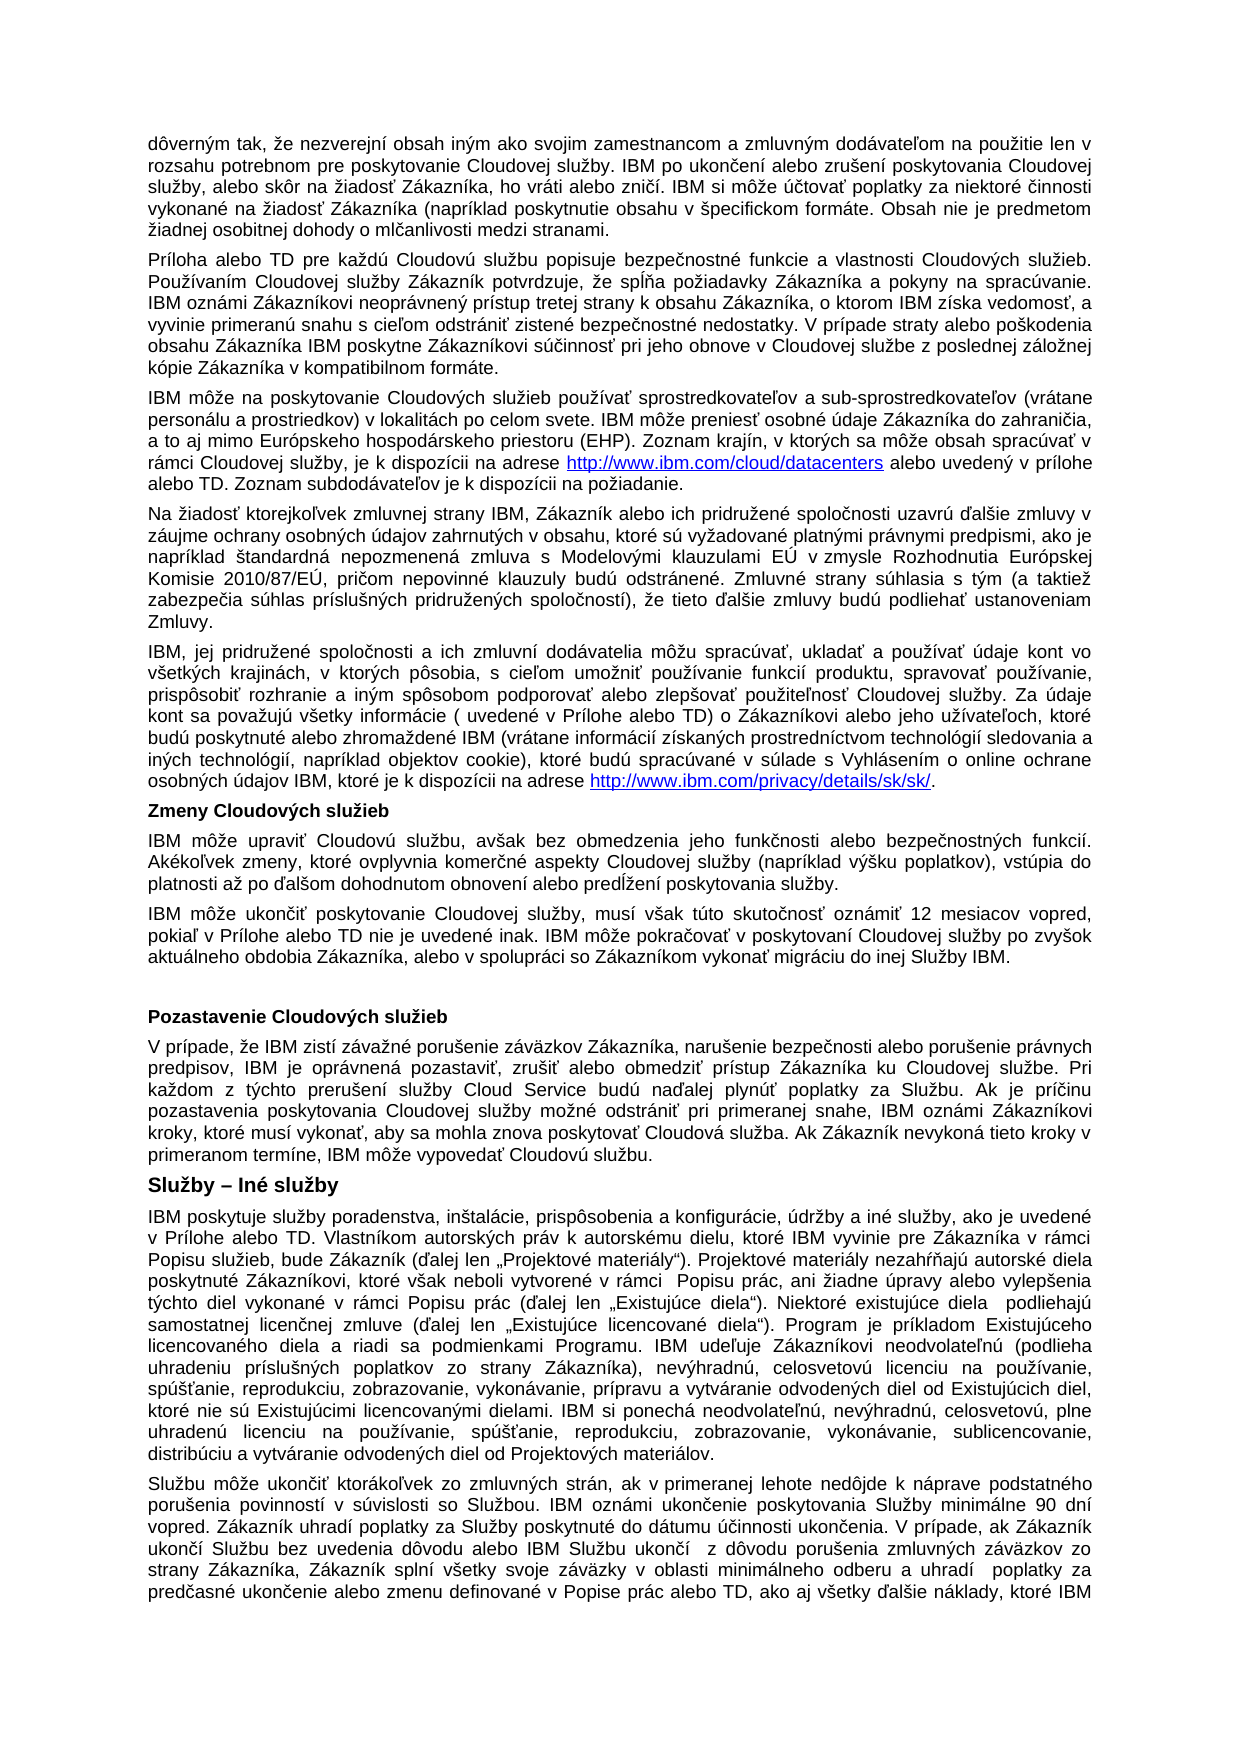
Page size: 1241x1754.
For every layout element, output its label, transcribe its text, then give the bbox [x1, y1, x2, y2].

text IBM môže upraviť Cloudovú službu, avšak bez obmedzenia jeho funkčnosti alebo bezpečnostných funkcií. Akékoľvek zmeny, ktoré ovplyvnia komerčné aspekty Cloudovej služby (napríklad výšku poplatkov), vstúpia do platnosti až po ďalšom dohodnutom obnovení alebo predĺžení poskytovania služby. [148, 830, 1092, 894]
list Na žiadosť ktorejkoľvek zmluvnej strany IBM, Zákazník alebo ich pridružené spoločnosti uzavrú ďalšie zmluvy v záujme ochrany osobných údajov zahrnutých v obsahu, ktoré sú vyžadované platnými právnymi predpismi, ako je napríklad štandardná nepozmenená zmluva s Modelovými klauzulami EÚ v zmysle Rozhodnutia Európskej Komisie 2010/87/EÚ, pričom nepovinné klauzuly budú odstránené. Zmluvné strany súhlasia s tým (a taktiež zabezpečia súhlas príslušných pridružených spoločností), že tieto ďalšie zmluvy budú podliehať ustanoveniam Zmluvy. [148, 503, 1092, 632]
text IBM môže na poskytovanie Cloudových služieb používať sprostredkovateľov a sub-sprostredkovateľov (vrátane personálu a prostriedkov) v lokalitách po celom svete. IBM môže preniesť osobné údaje Zákazníka do zahraničia, a to aj mimo Európskeho hospodárskeho priestoru (EHP). Zoznam krajín, v ktorých sa môže obsah spracúvať v rámci Cloudovej služby, je k dispozícii na adrese http://www.ibm.com/cloud/datacenters alebo uvedený v prílohe alebo TD. Zoznam subdodávateľov je k dispozícii na požiadanie. [148, 387, 1092, 494]
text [148, 133, 1092, 241]
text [148, 1473, 1092, 1602]
text V prípade, že IBM zistí závažné porušenie záväzkov Zákazníka, narušenie bezpečnosti alebo porušenie právnych predpisov, IBM je oprávnená pozastaviť, zrušiť alebo obmedziť prístup Zákazníka ku Cloudovej službe. Pri každom z týchto prerušení služby Cloud Service budú naďalej plynúť poplatky za Službu. Ak je príčinu pozastavenia poskytovania Cloudovej služby možné odstrániť pri primeranej snahe, IBM oznámi Zákazníkovi kroky, ktoré musí vykonať, aby sa mohla znova poskytovať Cloudová služba. Ak Zákazník nevykoná tieto kroky v primeranom termíne, IBM môže vypovedať Cloudovú službu. [148, 1036, 1092, 1165]
text IBM môže ukončiť poskytovanie Cloudovej služby, musí však túto skutočnosť oznámiť 12 mesiacov vopred, pokiaľ v Prílohe alebo TD nie je uvedené inak. IBM môže pokračovať v poskytovaní Cloudovej služby po zvyšok aktuálneho obdobia Zákazníka, alebo v spolupráci so Zákazníkom vykonať migráciu do inej Služby IBM. [148, 903, 1092, 967]
text IBM, jej pridružené spoločnosti a ich zmluvní dodávatelia môžu spracúvať, ukladať a používať údaje kont vo všetkých krajinách, v ktorých pôsobia, s cieľom umožniť používanie funkcií produktu, spravovať používanie, prispôsobiť rozhranie a iným spôsobom podporovať alebo zlepšovať použiteľnosť Cloudovej služby. Za údaje kont sa považujú všetky informácie ( uvedené v Prílohe alebo TD) o Zákazníkovi alebo jeho užívateľoch, ktoré budú poskytnuté alebo zhromaždené IBM (vrátane informácií získaných prostredníctvom technológií sledovania a iných technológií, napríklad objektov cookie), ktoré budú spracúvané v súlade s Vyhlásením o online ochrane osobných údajov IBM, ktoré je k dispozícii na adrese http://www.ibm.com/privacy/details/sk/sk/. [148, 641, 1092, 792]
text Zmeny Cloudových služieb [148, 800, 1092, 821]
text Pozastavenie Cloudových služieb [148, 1006, 1092, 1027]
text Príloha alebo TD pre každú Cloudovú službu popisuje bezpečnostné funkcie a vlastnosti Cloudových služieb. Používaním Cloudovej služby Zákazník potvrdzuje, že spĺňa požiadavky Zákazníka a pokyny na spracúvanie. IBM oznámi Zákazníkovi neoprávnený prístup tretej strany k obsahu Zákazníka, o ktorom IBM získa vedomosť, a vyvinie primeranú snahu s cieľom odstrániť zistené bezpečnostné nedostatky. V prípade straty alebo poškodenia obsahu Zákazníka IBM poskytne Zákazníkovi súčinnosť pri jeho obnove v Cloudovej službe z poslednej záložnej kópie Zákazníka v kompatibilnom formáte. [148, 249, 1092, 378]
text Služby – Iné služby [148, 1173, 1092, 1197]
text IBM poskytuje služby poradenstva, inštalácie, prispôsobenia a konfigurácie, údržby a iné služby, ako je uvedené v Prílohe alebo TD. Vlastníkom autorských práv k autorskému dielu, ktoré IBM vyvinie pre Zákazníka v rámci Popisu služieb, bude Zákazník (ďalej len „Projektové materiály“). Projektové materiály nezahŕňajú autorské diela poskytnuté Zákazníkovi, ktoré však neboli vytvorené v rámci Popisu prác, ani žiadne úpravy alebo vylepšenia týchto diel vykonané v rámci Popisu prác (ďalej len „Existujúce diela“). Niektoré existujúce diela podliehajú samostatnej licenčnej zmluve (ďalej len „Existujúce licencované diela“). Program je príkladom Existujúceho licencovaného diela a riadi sa podmienkami Programu. IBM udeľuje Zákazníkovi neodvolateľnú (podlieha uhradeniu príslušných poplatkov zo strany Zákazníka), nevýhradnú, celosvetovú licenciu na používanie, spúšťanie, reprodukciu, zobrazovanie, vykonávanie, prípravu a vytváranie odvodených diel od Existujúcich diel, ktoré nie sú Existujúcimi licencovanými dielami. IBM si ponechá neodvolateľnú, nevýhradnú, celosvetovú, plne uhradenú licenciu na používanie, spúšťanie, reprodukciu, zobrazovanie, vykonávanie, sublicencovanie, distribúciu a vytváranie odvodených diel od Projektových materiálov. [148, 1206, 1092, 1464]
